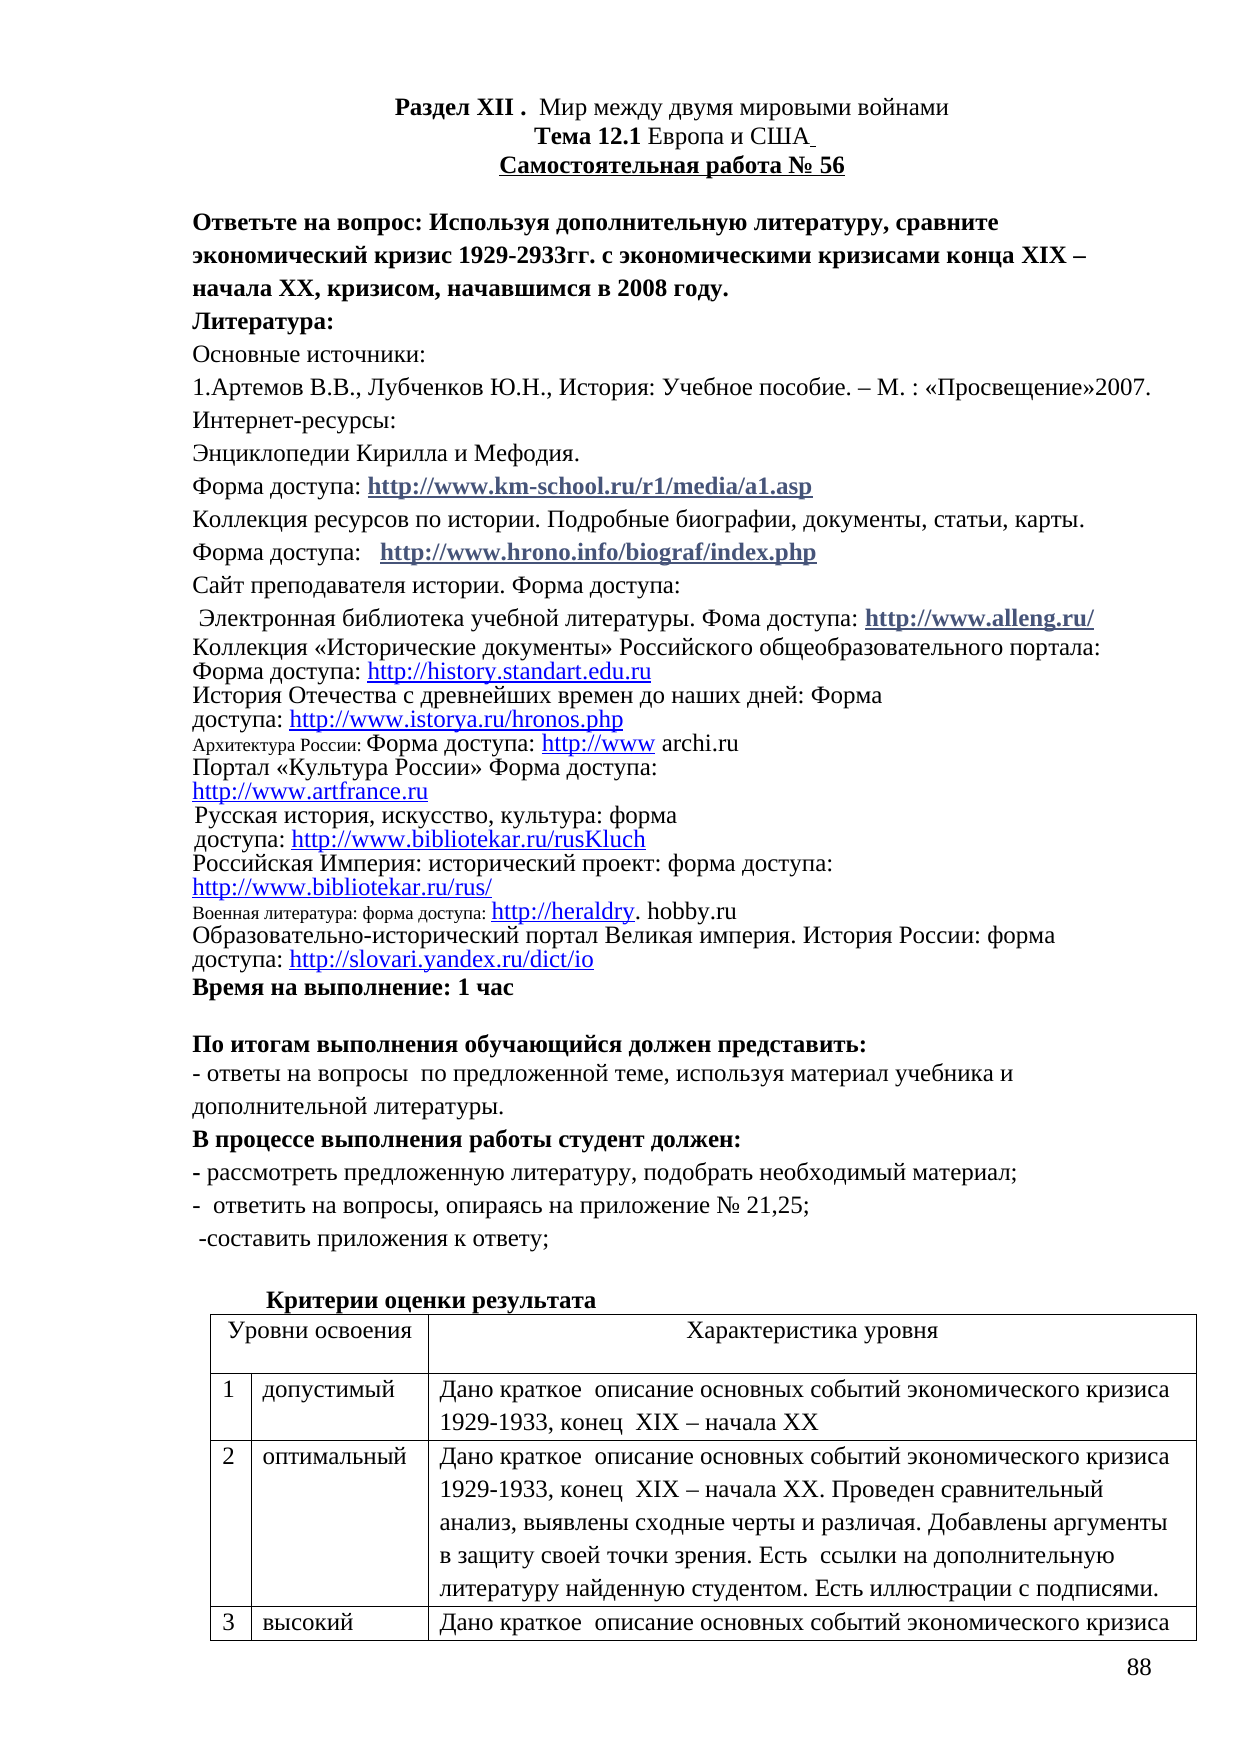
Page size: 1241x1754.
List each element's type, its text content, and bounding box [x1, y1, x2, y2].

text Электронная библиотека учебной литературы. Фома доступа: http://www.alleng.ru/ [192, 603, 1152, 632]
text Энциклопедии Кирилла и Мефодия. [192, 438, 1152, 467]
text Форма доступа: http://www.km-school.ru/r1/media/a1.asp [192, 471, 1152, 500]
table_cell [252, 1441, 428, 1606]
text Интернет-ресурсы: [192, 405, 1152, 434]
text Время на выполнение: 1 час [192, 972, 1152, 1001]
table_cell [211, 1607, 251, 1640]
text Тема 12.1 Европа и США [192, 121, 1152, 150]
text Русская история, искусство, культура: форма доступа: http://www.bibliotekar.ru/rusKluch [194, 804, 772, 852]
text По итогам выполнения обучающийся должен представить: [192, 1029, 1152, 1058]
text Основные источники: [192, 339, 1152, 368]
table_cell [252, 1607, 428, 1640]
text В процессе выполнения работы студент должен: [192, 1124, 1152, 1153]
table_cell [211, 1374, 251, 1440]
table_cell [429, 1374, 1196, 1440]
text Военная литература: форма доступа: http://heraldry. hobby.ru [192, 900, 810, 924]
text Критерии оценки результата [192, 1285, 1152, 1314]
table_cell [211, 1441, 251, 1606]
text -составить приложения к ответу; [192, 1223, 1152, 1252]
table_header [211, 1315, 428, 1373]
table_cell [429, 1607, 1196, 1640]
text Коллекция «Исторические документы» Российского общеобразовательного портала: Форма доступа: http://history.standart.edu.ru [192, 636, 1149, 684]
text Российская Империя: исторический проект: форма доступа: http://www.bibliotekar.ru/rus/ [192, 852, 837, 900]
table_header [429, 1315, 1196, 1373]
text Ответьте на вопрос: Используя дополнительную литературу, сравните экономический кризис 1929-2933гг. с экономическими кризисами конца XIX – начала XX, кризисом, начавшимся в 2008 году. [192, 207, 1152, 302]
text Литература: [192, 306, 1152, 335]
text Сайт преподавателя истории. Форма доступа: [192, 570, 1152, 599]
text История Отечества с древнейших времен до наших дней: Форма доступа: http://www.istorya.ru/hronos.php [192, 684, 952, 732]
text Коллекция ресурсов по истории. Подробные биографии, документы, статьи, карты. Форма доступа: http://www.hrono.info/biograf/index.php [192, 504, 1152, 566]
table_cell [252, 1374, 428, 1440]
text Образовательно-исторический портал Великая империя. История России: форма доступа: http://slovari.yandex.ru/dict/io [192, 924, 1095, 972]
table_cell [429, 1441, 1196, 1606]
text Самостоятельная работа № 56 [192, 150, 1152, 178]
text 1.Артемов В.В., Лубченков Ю.Н., История: Учебное пособие. – М. : «Просвещение»2007. [192, 372, 1152, 401]
text Архитектура России: Форма доступа: http://www archi.ru [192, 732, 952, 756]
text - рассмотреть предложенную литературу, подобрать необходимый материал; [192, 1157, 1152, 1186]
text Портал «Культура России» Форма доступа: http://www.artfrance.ru [192, 756, 810, 804]
text Раздел XII . Мир между двумя мировыми войнами [192, 92, 1152, 121]
text - ответить на вопросы, опираясь на приложение № 21,25; [192, 1190, 1152, 1219]
text - ответы на вопросы по предложенной теме, используя материал учебника и дополнительной литературы. [192, 1058, 1152, 1120]
